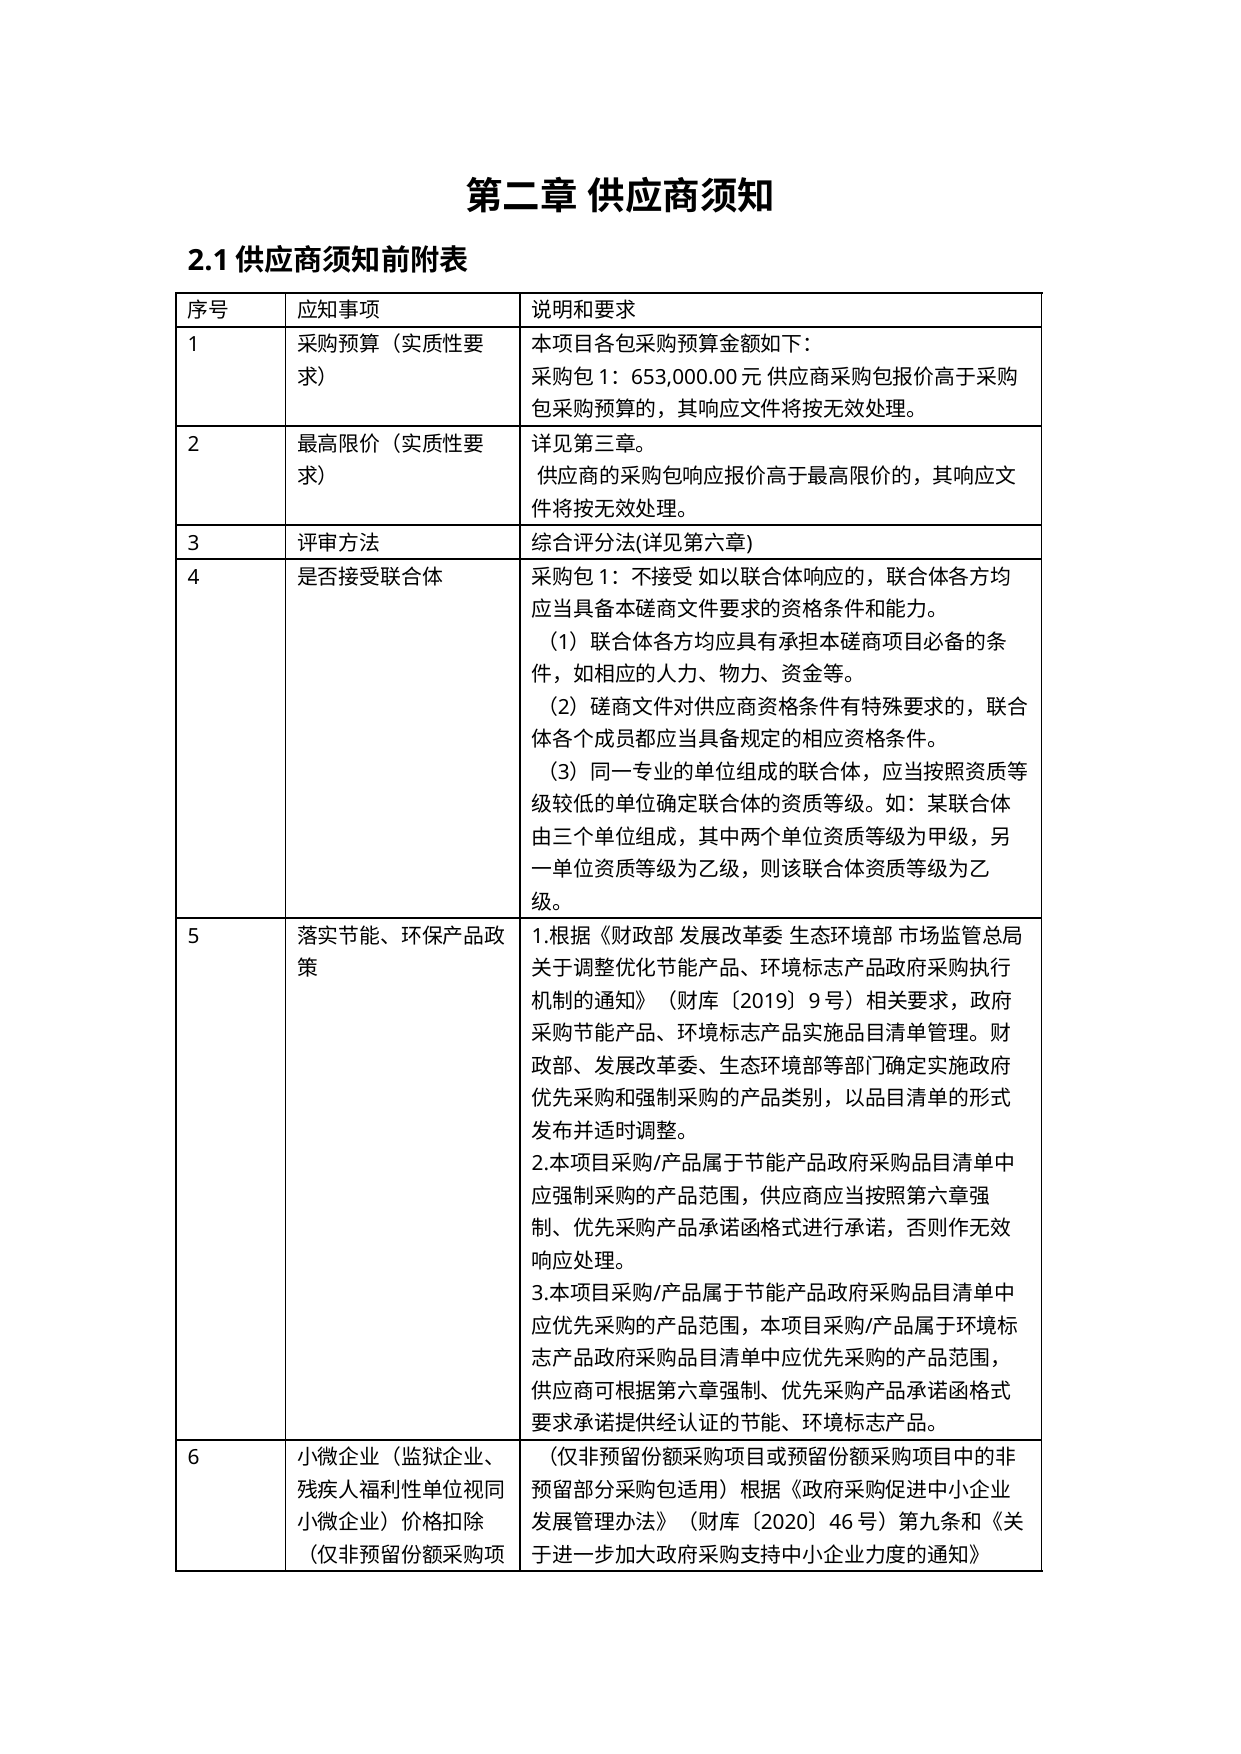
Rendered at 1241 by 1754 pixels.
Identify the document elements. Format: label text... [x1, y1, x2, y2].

table_cell 采购预算（实质性要求） [286, 328, 519, 425]
table_cell 6 [177, 1441, 285, 1570]
table_cell 1 [177, 328, 285, 425]
table_cell 4 [177, 560, 285, 917]
table_header 说明和要求 [521, 294, 1041, 326]
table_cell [286, 1441, 519, 1570]
table_cell 本项目各包采购预算金额如下： 采购包1：653,000.00元 供应商采购包报价高于采购包采购预算的，其响应文件将按无效处理。 [521, 328, 1041, 425]
text 第二章 供应商须知 [187, 162, 1053, 227]
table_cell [521, 1441, 1041, 1570]
table_header 序号 [177, 294, 285, 326]
text 2.1供应商须知前附表 [187, 227, 1053, 292]
table_cell 最高限价（实质性要求） [286, 427, 519, 524]
table_header 应知事项 [286, 294, 519, 326]
table_cell 详见第三章。 供应商的采购包响应报价高于最高限价的，其响应文件将按无效处理。 [521, 427, 1041, 524]
table_cell 3 [177, 526, 285, 558]
table_cell 5 [177, 919, 285, 1439]
table_cell 评审方法 [286, 526, 519, 558]
table_cell 是否接受联合体 [286, 560, 519, 917]
table_cell 1.根据《财政部 发展改革委 生态环境部 市场监管总局关于调整优化节能产品、环境标志产品政府采购执行机制的通知》（财库〔2019〕9号）相关要求，政府采购节能产品、环境标志产品实施品目清单管理。财政部、发展改革委、生态环境部等部门确定实施政府优先采购和强制采购的产品类别，以品目清单的形式发布并适时调整。 2.本项目采购/产品属于节能产品政府采购品目清单中应强制采购的产品范围，供应商应当按照第六章强制、优先采购产品承诺函格式进行承诺，否则作无效响应处理。 3.本项目采购/产品属于节能产品政府采购品目清单中应优先采购的产品范围，本项目采购/产品属于环境标志产品政府采购品目清单中应优先采购的产品范围，供应商可根据第六章强制、优先采购产品承诺函格式要求承诺提供经认证的节能、环境标志产品。 [521, 919, 1041, 1439]
table_cell 综合评分法(详见第六章) [521, 526, 1041, 558]
table_cell 2 [177, 427, 285, 524]
table_cell 采购包1：不接受 如以联合体响应的，联合体各方均应当具备本磋商文件要求的资格条件和能力。 （1）联合体各方均应具有承担本磋商项目必备的条件，如相应的人力、物力、资金等。 （2）磋商文件对供应商资格条件有特殊要求的，联合体各个成员都应当具备规定的相应资格条件。 （3）同一专业的单位组成的联合体，应当按照资质等级较低的单位确定联合体的资质等级。如：某联合体由三个单位组成，其中两个单位资质等级为甲级，另一单位资质等级为乙级，则该联合体资质等级为乙级。 [521, 560, 1041, 917]
table_cell 落实节能、环保产品政策 [286, 919, 519, 1439]
